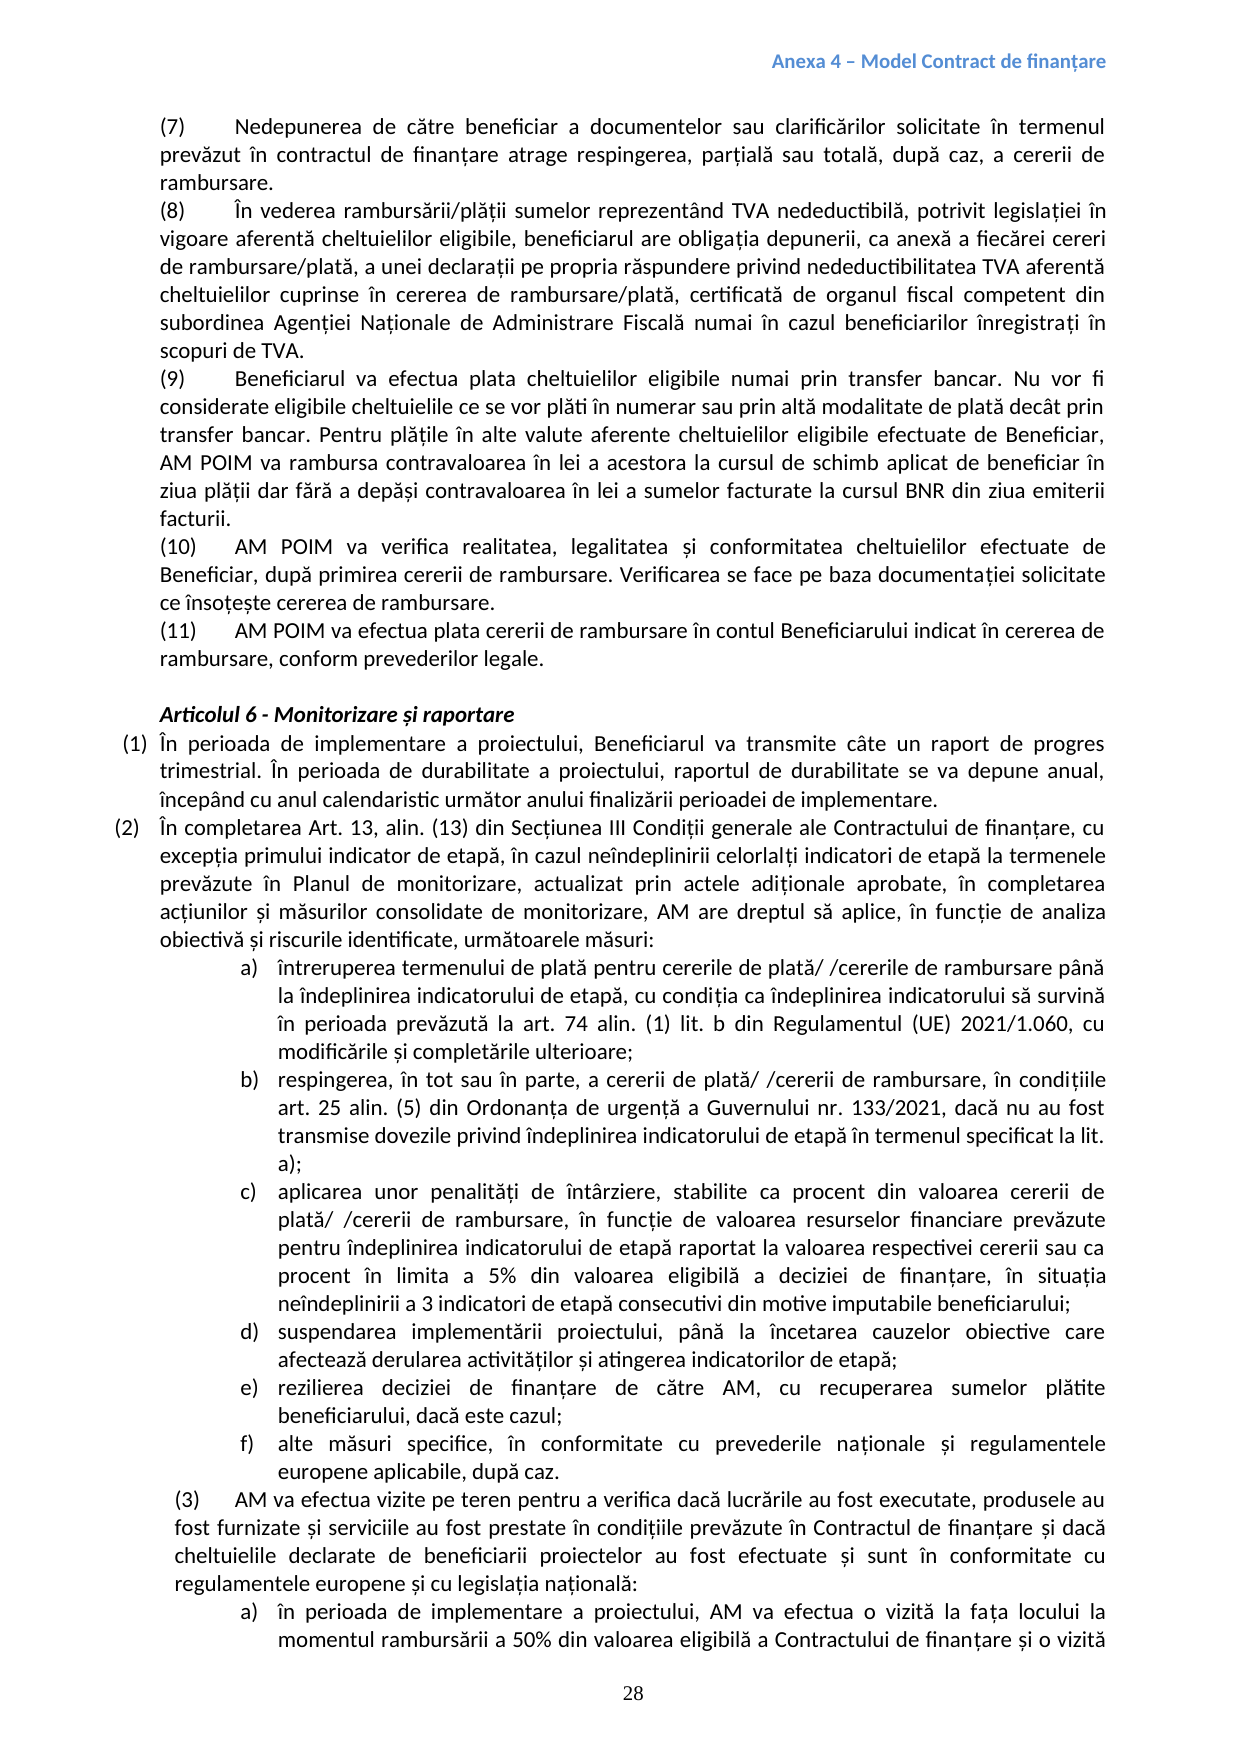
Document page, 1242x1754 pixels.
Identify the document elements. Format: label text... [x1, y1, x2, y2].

list În completarea Art. 13, alin. (13) din Secțiunea III Condiții generale ale Contractului de finanțare, cu excepţia primului indicator de etapă, în cazul neîndeplinirii celorlalţi indicatori de etapă la termenele prevăzute în Planul de monitorizare, actualizat prin actele adiţionale aprobate, în completarea acţiunilor şi măsurilor consolidate de monitorizare, AM are dreptul să aplice, în funcţie de analiza obiectivă şi riscurile identificate, următoarele măsuri: [114, 813, 1106, 953]
list întreruperea termenului de plată pentru cererile de plată/ /cererile de rambursare până la îndeplinirea indicatorului de etapă, cu condiţia ca îndeplinirea indicatorului să survină în perioada prevăzută la art. 74 alin. (1) lit. b din Regulamentul (UE) 2021/1.060, cu modificările şi completările ulterioare; [240, 953, 1106, 1065]
list alte măsuri specifice, în conformitate cu prevederile naţionale şi regulamentele europene aplicabile, după caz. [240, 1429, 1106, 1485]
list aplicarea unor penalităţi de întârziere, stabilite ca procent din valoarea cererii de plată/ /cererii de rambursare, în funcţie de valoarea resurselor financiare prevăzute pentru îndeplinirea indicatorului de etapă raportat la valoarea respectivei cererii sau ca procent în limita a 5% din valoarea eligibilă a deciziei de finanţare, în situaţia neîndeplinirii a 3 indicatori de etapă consecutivi din motive imputabile beneficiarului; [240, 1177, 1106, 1317]
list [240, 1597, 1106, 1653]
list suspendarea implementării proiectului, până la încetarea cauzelor obiective care afectează derularea activităţilor şi atingerea indicatorilor de etapă; [240, 1317, 1106, 1373]
list rezilierea deciziei de finanţare de către AM, cu recuperarea sumelor plătite beneficiarului, dacă este cazul; [240, 1373, 1106, 1429]
text (10) AM POIM va verifica realitatea, legalitatea şi conformitatea cheltuielilor efectuate de Beneficiar, după primirea cererii de rambursare. Verificarea se face pe baza documentaţiei solicitate ce însoţeşte cererea de rambursare. [159, 532, 1106, 617]
list AM va efectua vizite pe teren pentru a verifica dacă lucrările au fost executate, produsele au fost furnizate şi serviciile au fost prestate în condițiile prevăzute în Contractul de finanțare şi dacă cheltuielile declarate de beneficiarii proiectelor au fost efectuate şi sunt în conformitate cu regulamentele europene şi cu legislaţia naţională: [174, 1485, 1106, 1597]
text (8) În vederea rambursării/plăţii sumelor reprezentând TVA nedeductibilă, potrivit legislaţiei în vigoare aferentă cheltuielilor eligibile, beneficiarul are obligaţia depunerii, ca anexă a fiecărei cereri de rambursare/plată, a unei declaraţii pe propria răspundere privind nedeductibilitatea TVA aferentă cheltuielilor cuprinse în cererea de rambursare/plată, certificată de organul fiscal competent din subordinea Agenţiei Naţionale de Administrare Fiscală numai în cazul beneficiarilor înregistraţi în scopuri de TVA. [159, 196, 1106, 364]
list În perioada de implementare a proiectului, Beneficiarul va transmite câte un raport de progres trimestrial. În perioada de durabilitate a proiectului, raportul de durabilitate se va depune anual, începând cu anul calendaristic următor anului finalizării perioadei de implementare. [122, 729, 1106, 813]
text (11) AM POIM va efectua plata cererii de rambursare în contul Beneficiarului indicat în cererea de rambursare, conform prevederilor legale. [159, 617, 1106, 673]
text (9) Beneficiarul va efectua plata cheltuielilor eligibile numai prin transfer bancar. Nu vor fi considerate eligibile cheltuielile ce se vor plăti în numerar sau prin altă modalitate de plată decât prin transfer bancar. Pentru plăţile în alte valute aferente cheltuielilor eligibile efectuate de Beneficiar, AM POIM va rambursa contravaloarea în lei a acestora la cursul de schimb aplicat de beneficiar în ziua plăţii dar fără a depăşi contravaloarea în lei a sumelor facturate la cursul BNR din ziua emiterii facturii. [159, 364, 1106, 532]
text Articolul 6 - Monitorizare şi raportare [159, 701, 1106, 729]
list respingerea, în tot sau în parte, a cererii de plată/ /cererii de rambursare, în condiţiile art. 25 alin. (5) din Ordonanţa de urgenţă a Guvernului nr. 133/2021, dacă nu au fost transmise dovezile privind îndeplinirea indicatorului de etapă în termenul specificat la lit. a); [240, 1065, 1106, 1177]
text (7) Nedepunerea de către beneficiar a documentelor sau clarificărilor solicitate în termenul prevăzut în contractul de finanţare atrage respingerea, parţială sau totală, după caz, a cererii de rambursare. [159, 112, 1106, 196]
